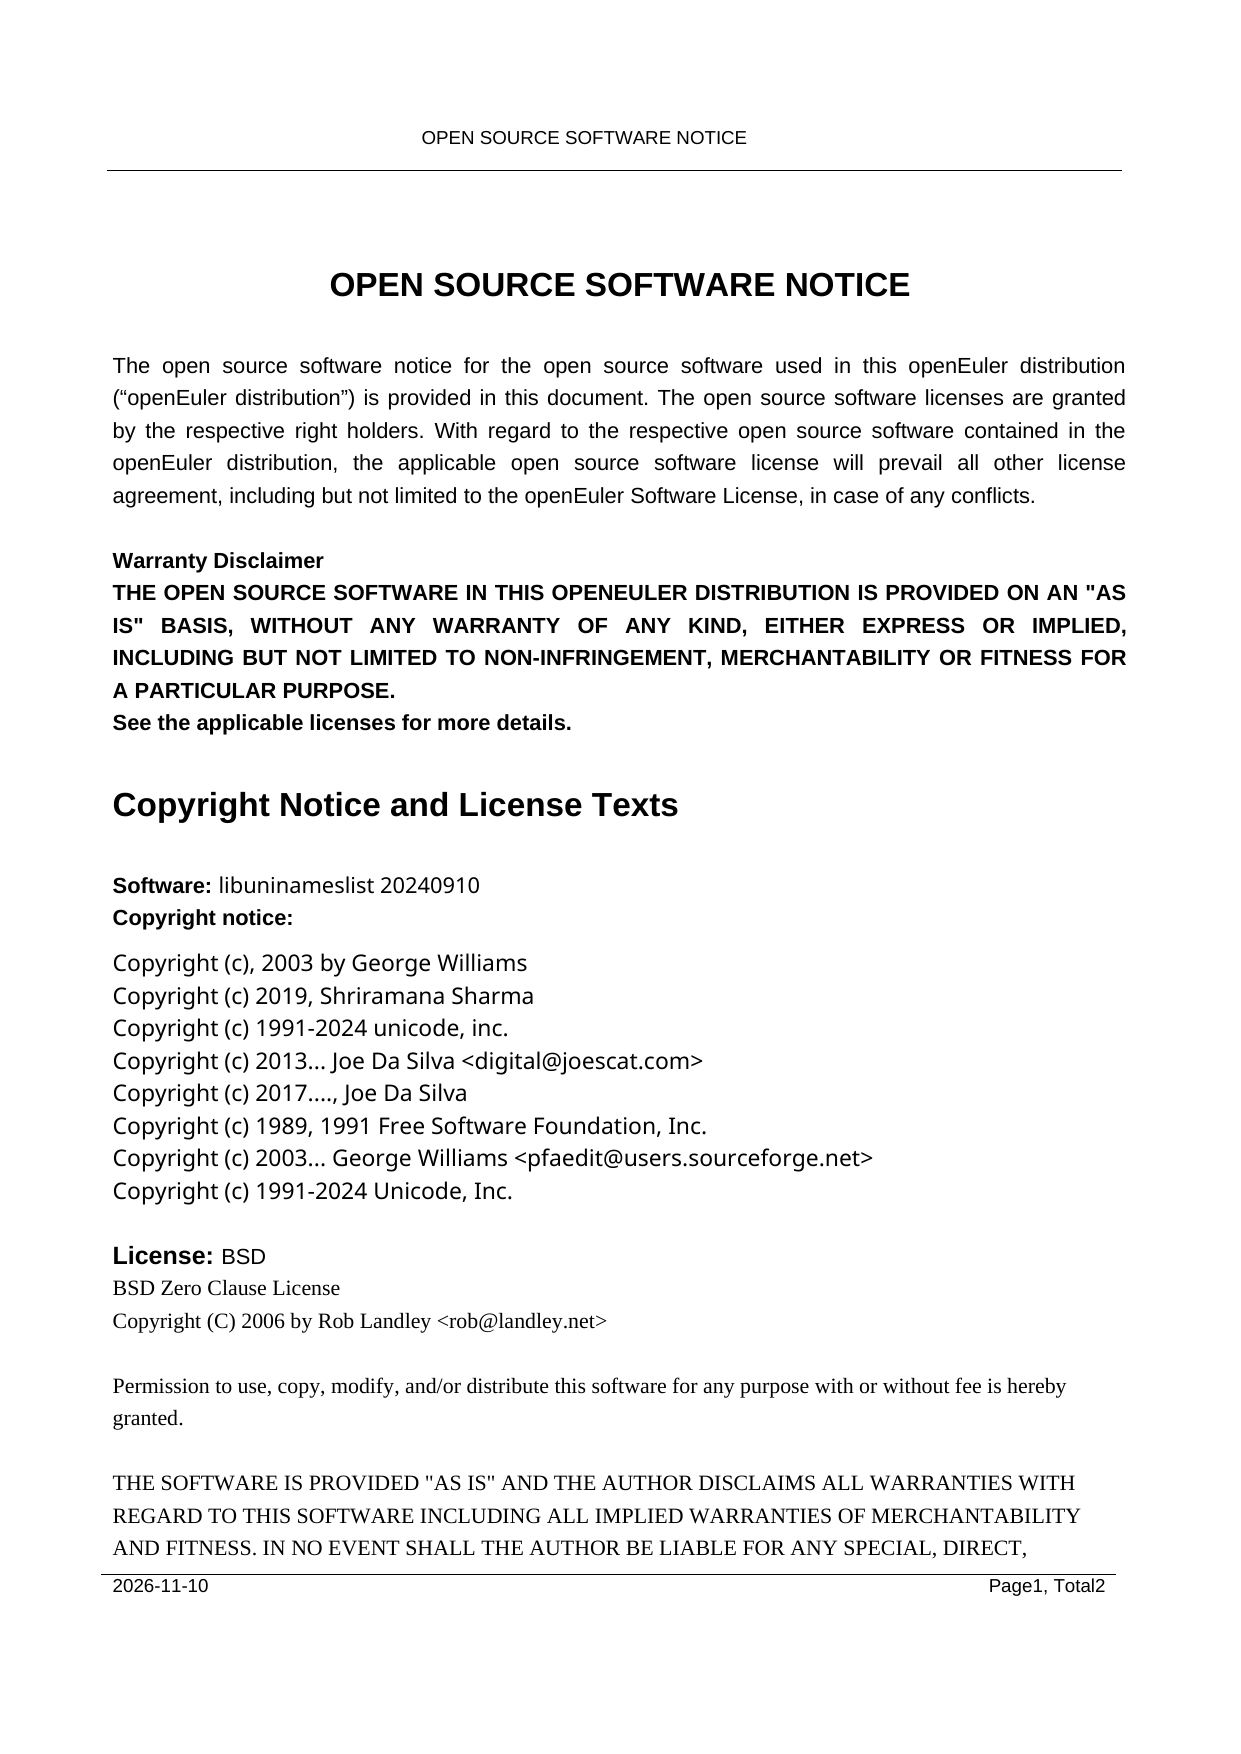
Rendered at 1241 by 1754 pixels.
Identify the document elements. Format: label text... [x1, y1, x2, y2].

title Software: libuninameslist 20240910 [112, 869, 1128, 901]
text THE OPEN SOURCE SOFTWARE IN THIS OPENEULER DISTRIBUTION IS PROVIDED ON AN "AS IS" BASIS, WITHOUT ANY WARRANTY OF ANY KIND, EITHER EXPRESS OR IMPLIED, INCLUDING BUT NOT LIMITED TO NON-INFRINGEMENT, MERCHANTABILITY OR FITNESS FOR A PARTICULAR PURPOSE. See the applicable licenses for more details. [112, 576, 1128, 739]
text Warranty Disclaimer [112, 544, 1128, 576]
text Copyright Notice and License Texts [112, 771, 1128, 836]
text OPEN SOURCE SOFTWARE NOTICE [112, 251, 1128, 316]
text Copyright notice: [112, 901, 1128, 934]
text License: BSD [112, 1239, 1128, 1272]
text Copyright (c), 2003 by George Williams Copyright (c) 2019, Shriramana Sharma Copyright (c) 1991-2024 unicode, inc. Copyright (c) 2013... Joe Da Silva <digital@joescat.com> Copyright (c) 2017...., Joe Da Silva Copyright (c) 1989, 1991 Free Software Foundation, Inc. Copyright (c) 2003... George Williams <pfaedit@users.sourceforge.net> Copyright (c) 1991-2024 Unicode, Inc. [112, 947, 1128, 1239]
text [112, 1272, 1128, 1564]
text The open source software notice for the open source software used in this openEuler distribution (“openEuler distribution”) is provided in this document. The open source software licenses are granted by the respective right holders. With regard to the respective open source software contained in the openEuler distribution, the applicable open source software license will prevail all other license agreement, including but not limited to the openEuler Software License, in case of any conflicts. [112, 349, 1128, 511]
